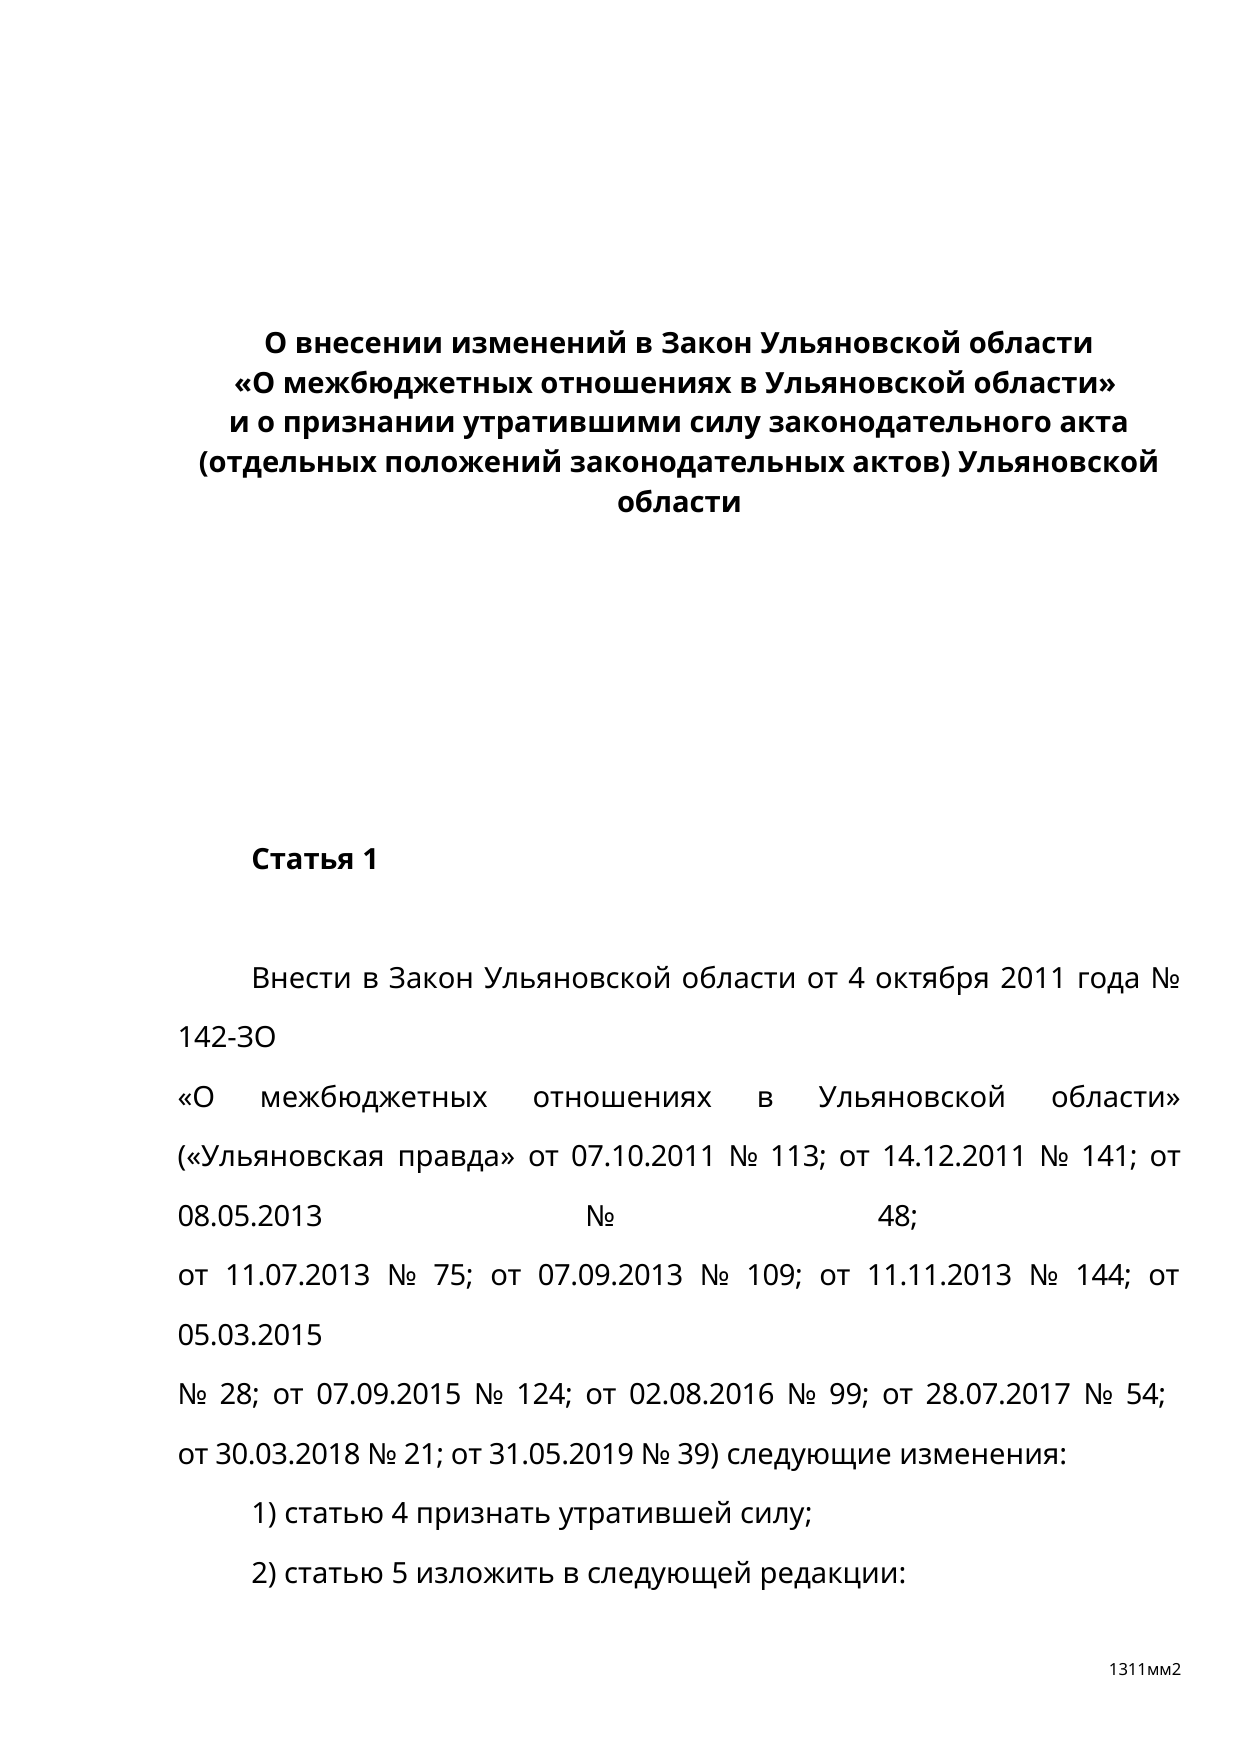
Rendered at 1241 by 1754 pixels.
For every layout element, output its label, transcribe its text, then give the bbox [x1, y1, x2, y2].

text Статья 1 [177, 838, 1181, 878]
title «О межбюджетных отношениях в Ульяновской области» и о признании утратившими силу законодательного акта (отдельных положений законодательных актов) Ульяновской области [177, 362, 1181, 521]
text 2) статью 5 изложить в следующей редакции: [177, 1552, 1181, 1592]
title О внесении изменений в Закон Ульяновской области [177, 322, 1181, 362]
text Внести в Закон Ульяновской области от 4 октября 2011 года № 142-ЗО «О межбюджетных отношениях в Ульяновской области» («Ульяновская правда» от 07.10.2011 № 113; от 14.12.2011 № 141; от 08.05.2013 № 48; от 11.07.2013 № 75; от 07.09.2013 № 109; от 11.11.2013 № 144; от 05.03.2015 № 28; от 07.09.2015 № 124; от 02.08.2016 № 99; от 28.07.2017 № 54; от 30.03.2018 № 21; от 31.05.2019 № 39) следующие изменения: [177, 957, 1181, 1473]
text 1) статью 4 признать утратившей силу; [177, 1493, 1181, 1532]
